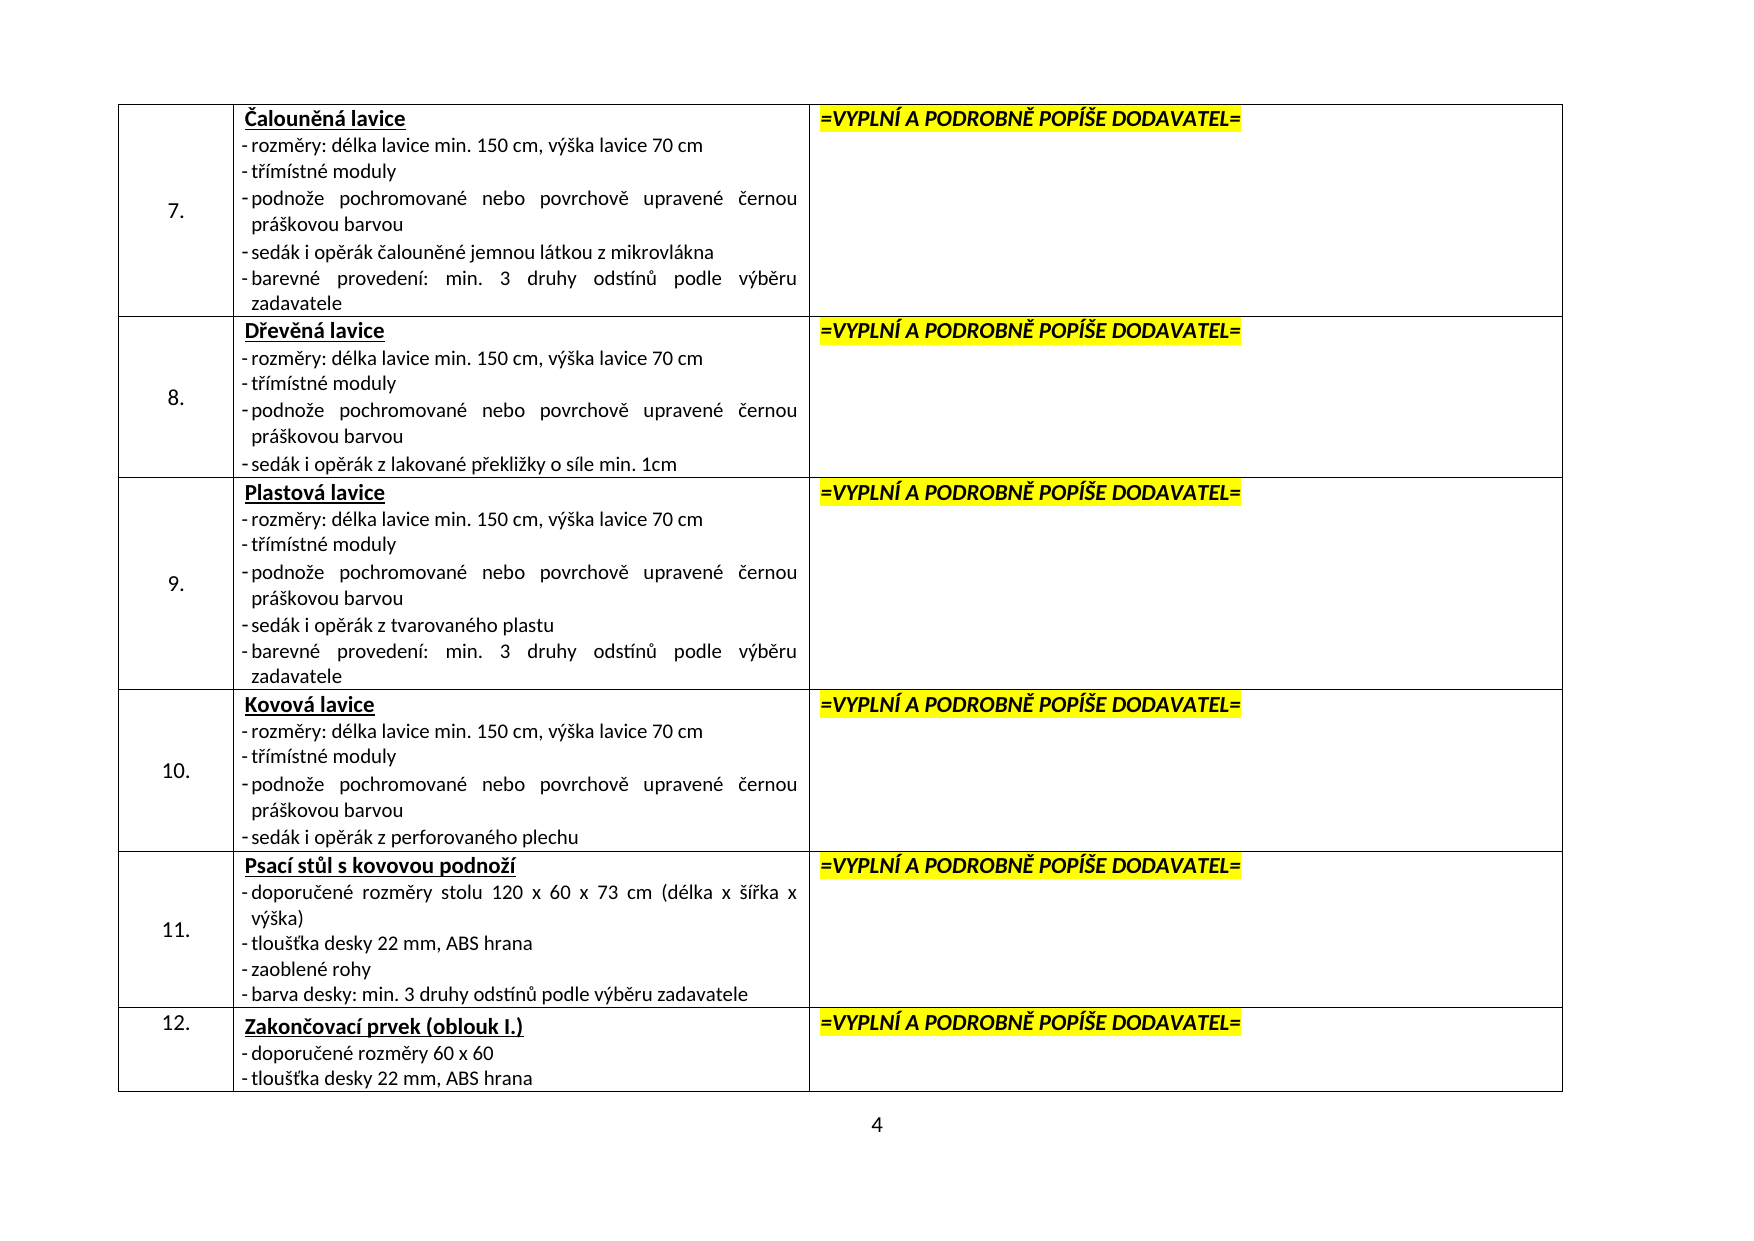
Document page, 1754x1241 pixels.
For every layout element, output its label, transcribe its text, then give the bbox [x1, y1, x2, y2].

table_cell 12. [119, 1008, 233, 1091]
table_cell =VYPLNÍ A PODROBNĚ POPÍŠE DODAVATEL= [810, 690, 1562, 851]
table_cell 10. [119, 690, 233, 851]
table_cell =VYPLNÍ A PODROBNĚ POPÍŠE DODAVATEL= [810, 317, 1562, 477]
table_cell Kovová lavice rozměry: délka lavice min. 150 cm, výška lavice 70 cm třímístné moduly podnože pochromované nebo povrchově upravené černou práškovou barvou sedák i opěrák z perforovaného plechu [234, 690, 809, 851]
table_header 7. [119, 105, 233, 316]
table_cell Psací stůl s kovovou podnoží doporučené rozměry stolu 120 x 60 x 73 cm (délka x šířka x výška) tloušťka desky 22 mm, ABS hrana zaoblené rohy barva desky: min. 3 druhy odstínů podle výběru zadavatele [234, 852, 809, 1007]
table_cell =VYPLNÍ A PODROBNĚ POPÍŠE DODAVATEL= [810, 478, 1562, 689]
table_cell Dřevěná lavice rozměry: délka lavice min. 150 cm, výška lavice 70 cm třímístné moduly podnože pochromované nebo povrchově upravené černou práškovou barvou sedák i opěrák z lakované překližky o síle min. 1cm [234, 317, 809, 477]
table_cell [234, 1008, 809, 1091]
table_cell Plastová lavice rozměry: délka lavice min. 150 cm, výška lavice 70 cm třímístné moduly podnože pochromované nebo povrchově upravené černou práškovou barvou sedák i opěrák z tvarovaného plastu barevné provedení: min. 3 druhy odstínů podle výběru zadavatele [234, 478, 809, 689]
table_header Čalouněná lavice rozměry: délka lavice min. 150 cm, výška lavice 70 cm třímístné moduly podnože pochromované nebo povrchově upravené černou práškovou barvou sedák i opěrák čalouněné jemnou látkou z mikrovlákna barevné provedení: min. 3 druhy odstínů podle výběru zadavatele [234, 105, 809, 316]
table_header =VYPLNÍ A PODROBNĚ POPÍŠE DODAVATEL= [810, 105, 1562, 316]
table_cell =VYPLNÍ A PODROBNĚ POPÍŠE DODAVATEL= [810, 852, 1562, 1007]
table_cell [810, 1008, 1562, 1091]
table_cell 8. [119, 317, 233, 477]
table_cell 9. [119, 478, 233, 689]
table_cell 11. [119, 852, 233, 1007]
